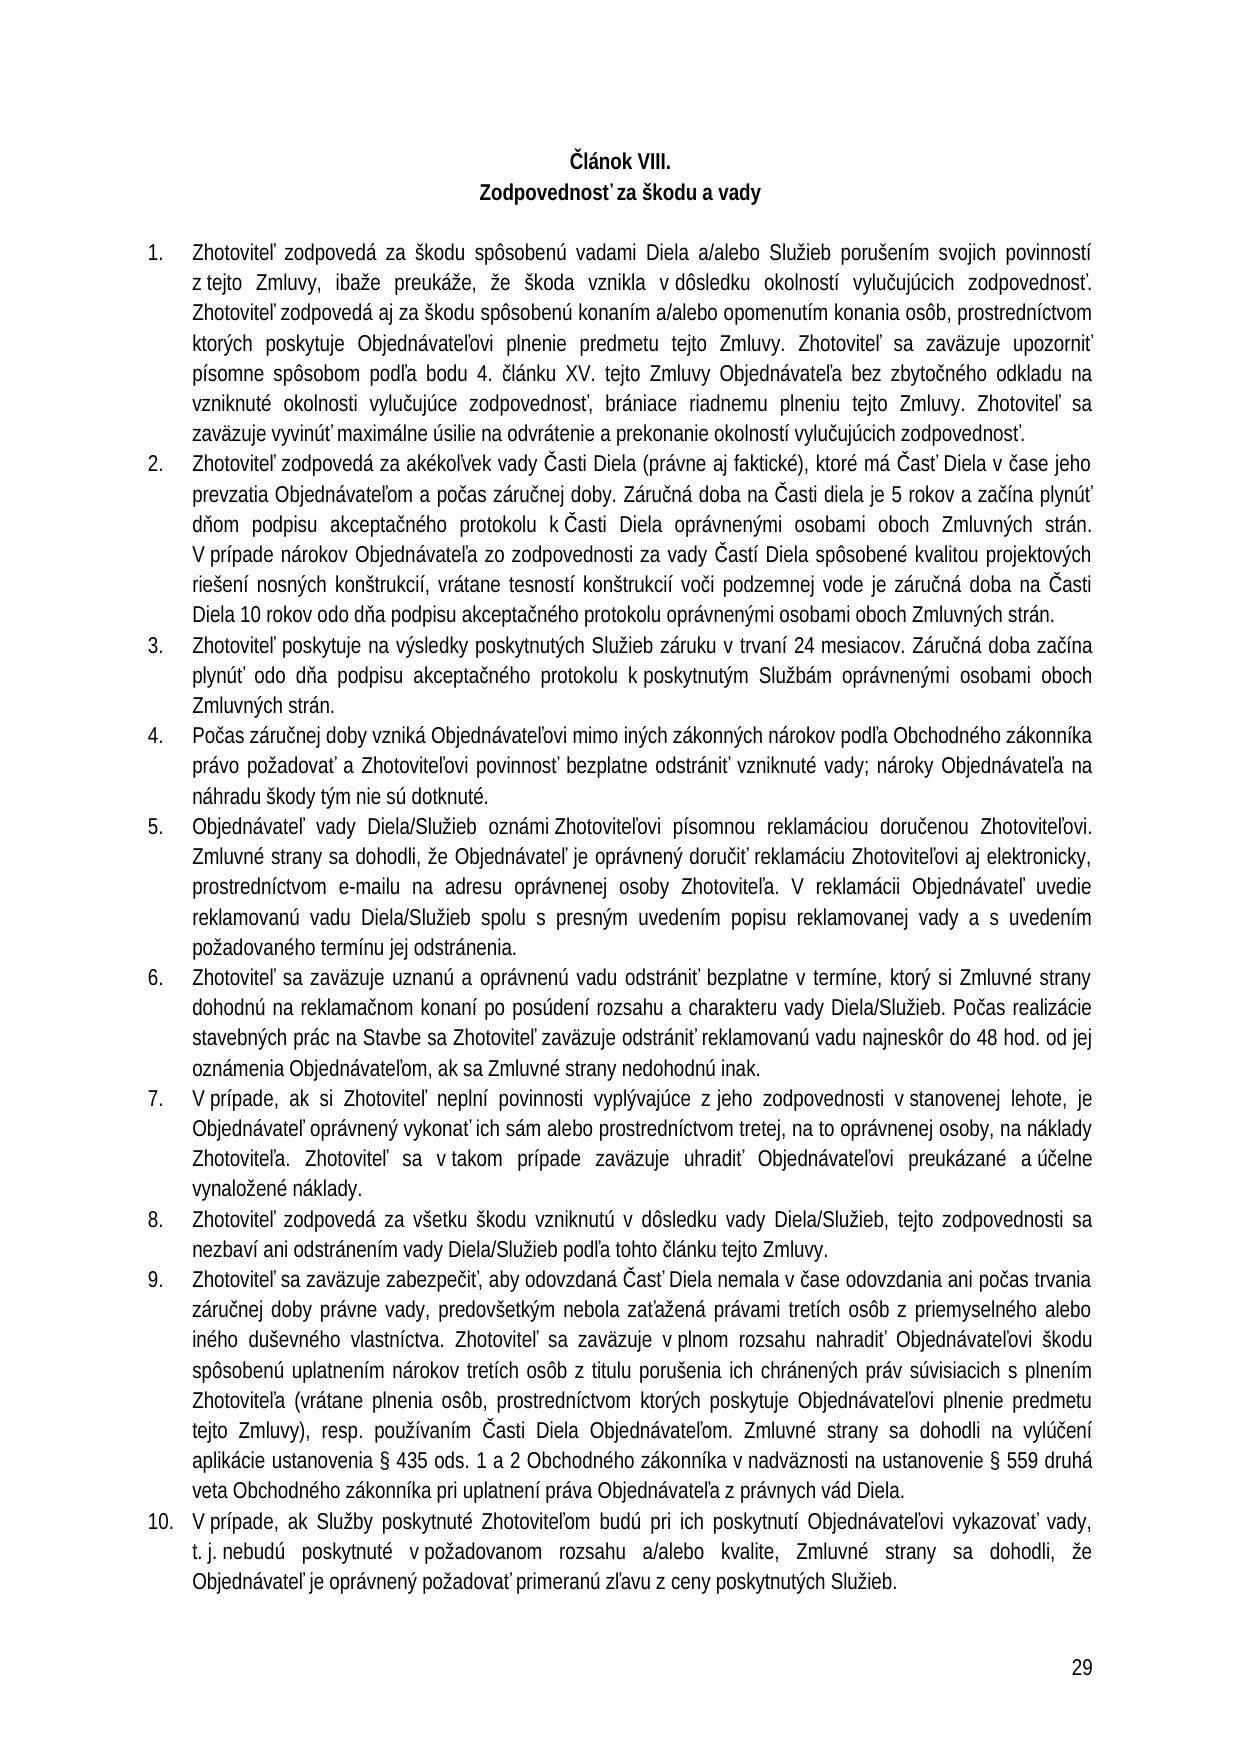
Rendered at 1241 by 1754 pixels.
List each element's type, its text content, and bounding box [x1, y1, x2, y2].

subtitle Zhotoviteľ zodpovedá za akékoľvek vady Časti Diela (právne aj faktické), ktoré má Časť Diela v čase jeho prevzatia Objednávateľom a počas záručnej doby. Záručná doba na Časti diela je 5 rokov a začína plynúť dňom podpisu akceptačného protokolu k Časti Diela oprávnenými osobami oboch Zmluvných strán. V prípade nárokov Objednávateľa zo zodpovednosti za vady Častí Diela spôsobené kvalitou projektových riešení nosných konštrukcií, vrátane tesností konštrukcií voči podzemnej vode je záručná doba na Časti Diela 10 rokov odo dňa podpisu akceptačného protokolu oprávnenými osobami oboch Zmluvných strán. [148, 450, 1092, 628]
list V prípade, ak si Zhotoviteľ neplní povinnosti vyplývajúce z jeho zodpovednosti v stanovenej lehote, je Objednávateľ oprávnený vykonať ich sám alebo prostredníctvom tretej, na to oprávnenej osoby, na náklady Zhotoviteľa. Zhotoviteľ sa v takom prípade zaväzuje uhradiť Objednávateľovi preukázané a účelne vynaložené náklady. [148, 1085, 1092, 1202]
subtitle Zhotoviteľ sa zaväzuje uznanú a oprávnenú vadu odstrániť bezplatne v termíne, ktorý si Zmluvné strany dohodnú na reklamačnom konaní po posúdení rozsahu a charakteru vady Diela/Služieb. Počas realizácie stavebných prác na Stavbe sa Zhotoviteľ zaväzuje odstrániť reklamovanú vadu najneskôr do 48 hod. od jej oznámenia Objednávateľom, ak sa Zmluvné strany nedohodnú inak. [148, 964, 1092, 1081]
text Článok VIII. [148, 148, 1092, 175]
subtitle Zhotoviteľ zodpovedá za všetku škodu vzniknutú v dôsledku vady Diela/Služieb, tejto zodpovednosti sa nezbaví ani odstránením vady Diela/Služieb podľa tohto článku tejto Zmluvy. [148, 1206, 1092, 1262]
subtitle Počas záručnej doby vzniká Objednávateľovi mimo iných zákonných nárokov podľa Obchodného zákonníka právo požadovať a Zhotoviteľovi povinnosť bezplatne odstrániť vzniknuté vady; nároky Objednávateľa na náhradu škody tým nie sú dotknuté. [148, 722, 1092, 809]
subtitle Zhotoviteľ zodpovedá za škodu spôsobenú vadami Diela a/alebo Služieb porušením svojich povinností z tejto Zmluvy, ibaže preukáže, že škoda vznikla v dôsledku okolností vylučujúcich zodpovednosť. Zhotoviteľ zodpovedá aj za škodu spôsobenú konaním a/alebo opomenutím konania osôb, prostredníctvom ktorých poskytuje Objednávateľovi plnenie predmetu tejto Zmluvy. Zhotoviteľ sa zaväzuje upozorniť písomne spôsobom podľa bodu 4. článku XV. tejto Zmluvy Objednávateľa bez zbytočného odkladu na vzniknuté okolnosti vylučujúce zodpovednosť, brániace riadnemu plneniu tejto Zmluvy. Zhotoviteľ sa zaväzuje vyvinúť maximálne úsilie na odvrátenie a prekonanie okolností vylučujúcich zodpovednosť. [148, 239, 1092, 447]
text Zodpovednosť za škodu a vady [148, 178, 1092, 205]
list V prípade, ak Služby poskytnuté Zhotoviteľom budú pri ich poskytnutí Objednávateľovi vykazovať vady, t. j. nebudú poskytnuté v požadovanom rozsahu a/alebo kvalite, Zmluvné strany sa dohodli, že Objednávateľ je oprávnený požadovať primeranú zľavu z ceny poskytnutých Služieb. [148, 1508, 1092, 1594]
subtitle Objednávateľ vady Diela/Služieb oznámi Zhotoviteľovi písomnou reklamáciou doručenou Zhotoviteľovi. Zmluvné strany sa dohodli, že Objednávateľ je oprávnený doručiť reklamáciu Zhotoviteľovi aj elektronicky, prostredníctvom e-mailu na adresu oprávnenej osoby Zhotoviteľa. V reklamácii Objednávateľ uvedie reklamovanú vadu Diela/Služieb spolu s presným uvedením popisu reklamovanej vady a s uvedením požadovaného termínu jej odstránenia. [148, 813, 1092, 960]
list Zhotoviteľ sa zaväzuje zabezpečiť, aby odovzdaná Časť Diela nemala v čase odovzdania ani počas trvania záručnej doby právne vady, predovšetkým nebola zaťažená právami tretích osôb z priemyselného alebo iného duševného vlastníctva. Zhotoviteľ sa zaväzuje v plnom rozsahu nahradiť Objednávateľovi škodu spôsobenú uplatnením nárokov tretích osôb z titulu porušenia ich chránených práv súvisiacich s plnením Zhotoviteľa (vrátane plnenia osôb, prostredníctvom ktorých poskytuje Objednávateľovi plnenie predmetu tejto Zmluvy), resp. používaním Časti Diela Objednávateľom. Zmluvné strany sa dohodli na vylúčení aplikácie ustanovenia § 435 ods. 1 a 2 Obchodného zákonníka v nadväznosti na ustanovenie § 559 druhá veta Obchodného zákonníka pri uplatnení práva Objednávateľa z právnych vád Diela. [148, 1266, 1092, 1504]
subtitle Zhotoviteľ poskytuje na výsledky poskytnutých Služieb záruku v trvaní 24 mesiacov. Záručná doba začína plynúť odo dňa podpisu akceptačného protokolu k poskytnutým Službám oprávnenými osobami oboch Zmluvných strán. [148, 632, 1092, 718]
